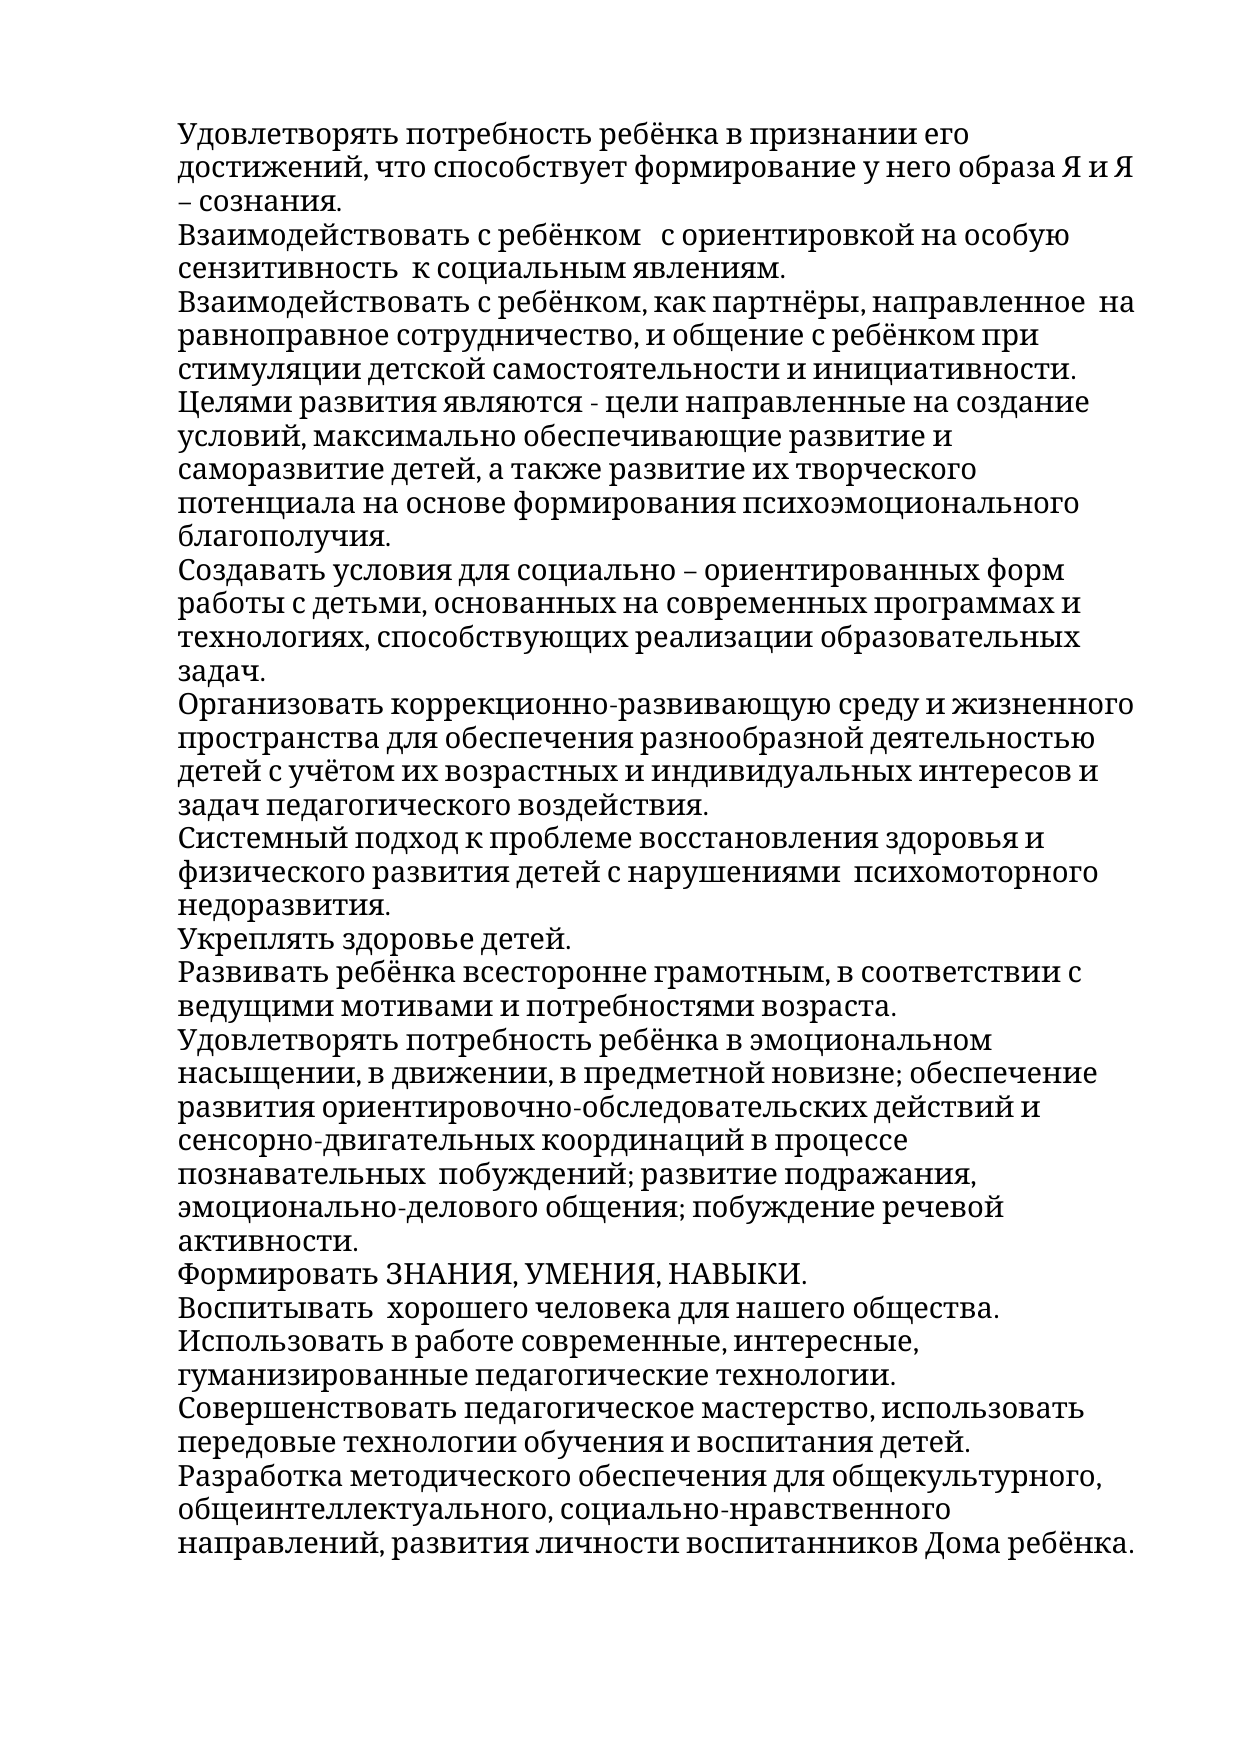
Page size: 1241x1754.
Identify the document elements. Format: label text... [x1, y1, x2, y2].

text Совершенствовать педагогическое мастерство, использовать передовые технологии обучения и воспитания детей. [177, 1393, 1152, 1460]
text Воспитывать хорошего человека для нашего общества. [177, 1292, 1152, 1326]
text Организовать коррекционно-развивающую среду и жизненного пространства для обеспечения разнообразной деятельностью детей с учётом их возрастных и индивидуальных интересов и задач педагогического воздействия. [177, 688, 1152, 822]
text Укреплять здоровье детей. [177, 923, 1152, 957]
text Разработка методического обеспечения для общекультурного, общеинтеллектуального, социально-нравственного направлений, развития личности воспитанников Дома ребёнка. [177, 1460, 1152, 1560]
text Удовлетворять потребность ребёнка в эмоциональном насыщении, в движении, в предметной новизне; обеспечение развития ориентировочно-обследовательских действий и сенсорно-двигательных координаций в процессе познавательных побуждений; развитие подражания, эмоционально-делового общения; побуждение речевой активности. [177, 1024, 1152, 1258]
text Использовать в работе современные, интересные, гуманизированные педагогические технологии. [177, 1326, 1152, 1393]
text Создавать условия для социально – ориентированных форм работы с детьми, основанных на современных программах и технологиях, способствующих реализации образовательных задач. [177, 554, 1152, 688]
text Удовлетворять потребность ребёнка в признании его достижений, что способствует формирование у него образа Я и Я – сознания. [177, 118, 1152, 219]
text Взаимодействовать с ребёнком с ориентировкой на особую сензитивность к социальным явлениям. [177, 219, 1152, 286]
text Системный подход к проблеме восстановления здоровья и физического развития детей с нарушениями психомоторного недоразвития. [177, 822, 1152, 923]
text Взаимодействовать с ребёнком, как партнёры, направленное на равноправное сотрудничество, и общение с ребёнком при стимуляции детской самостоятельности и инициативности. [177, 286, 1152, 386]
text Целями развития являются - цели направленные на создание условий, максимально обеспечивающие развитие и саморазвитие детей, а также развитие их творческого потенциала на основе формирования психоэмоционального благополучия. [177, 386, 1152, 554]
text Формировать ЗНАНИЯ, УМЕНИЯ, НАВЫКИ. [177, 1258, 1152, 1292]
text Развивать ребёнка всесторонне грамотным, в соответствии с ведущими мотивами и потребностями возраста. [177, 957, 1152, 1024]
